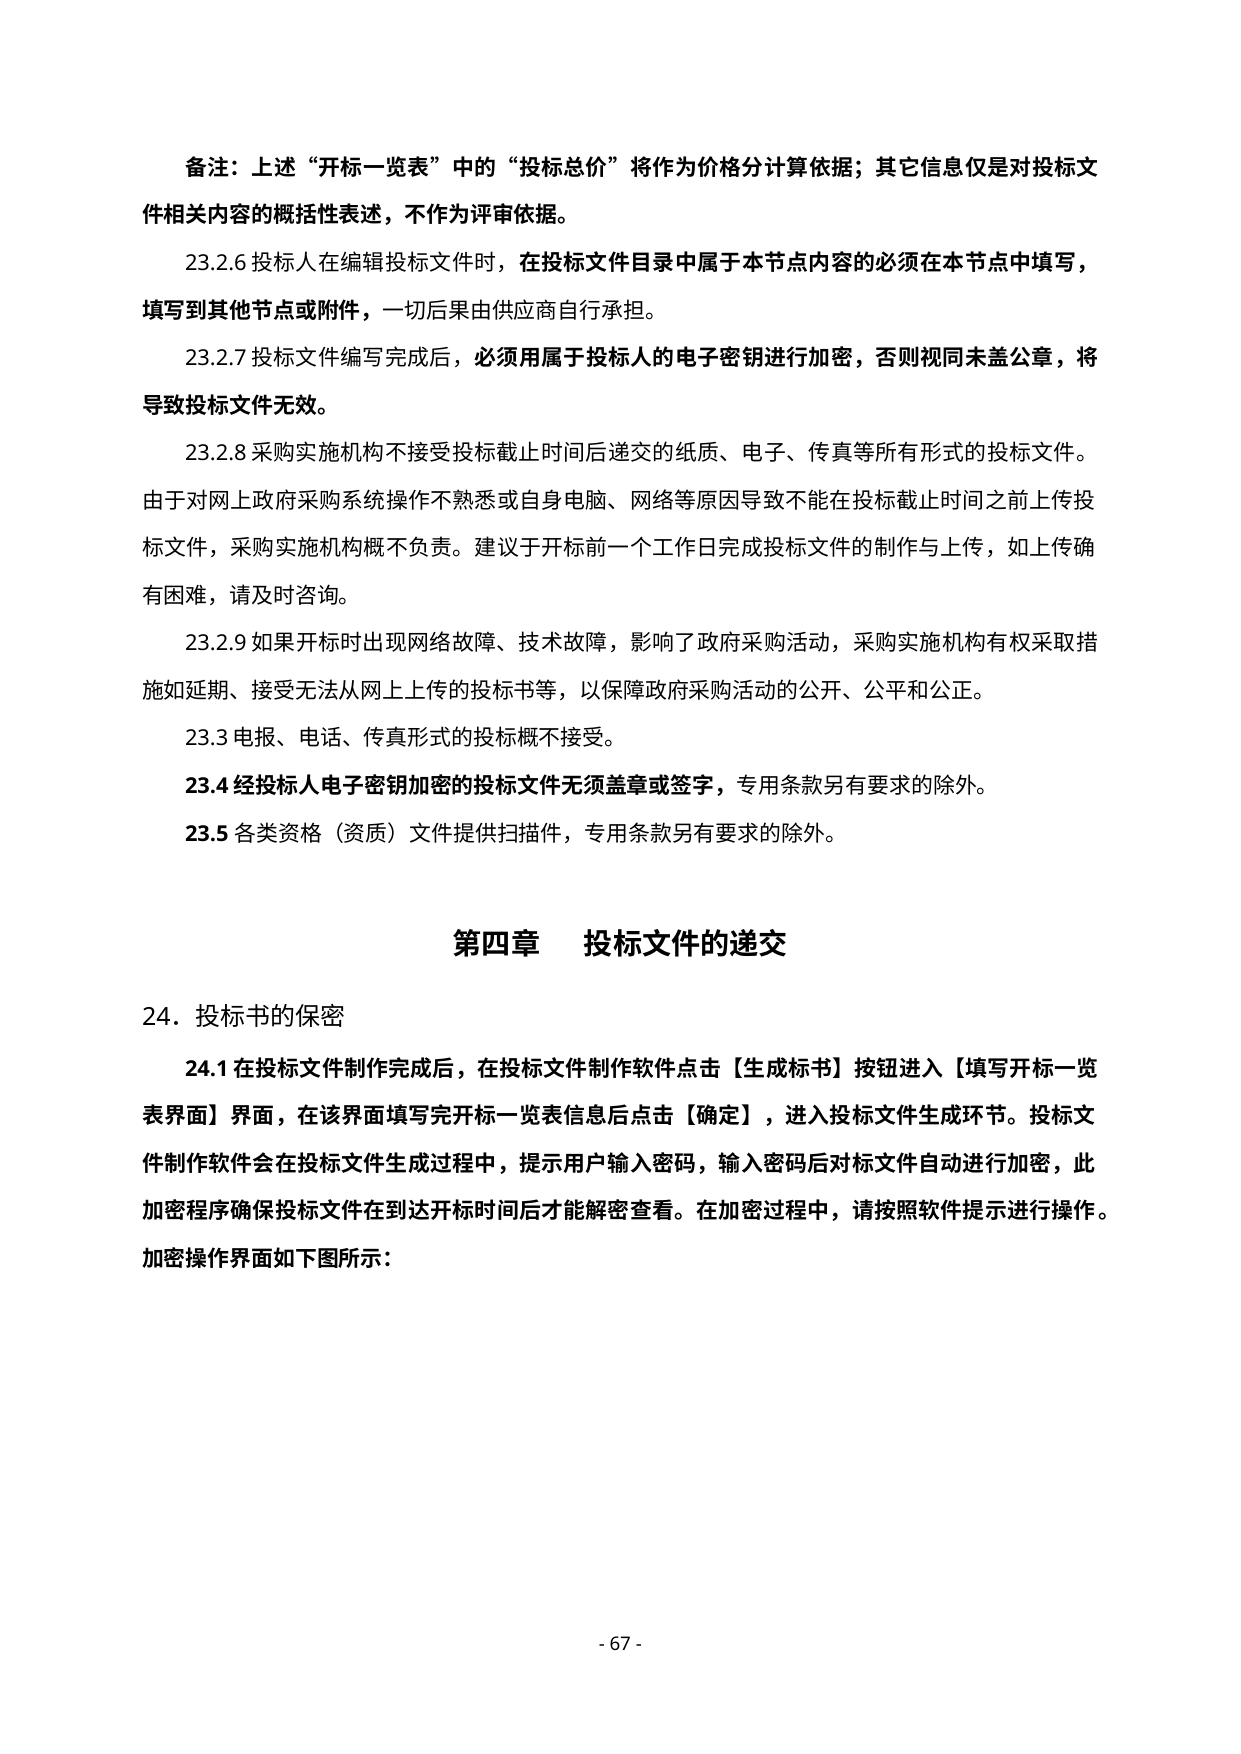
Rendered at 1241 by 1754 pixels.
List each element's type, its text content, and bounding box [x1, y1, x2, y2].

text 23.3电报、电话、传真形式的投标概不接受。 [142, 720, 1098, 752]
text 23.2.6投标人在编辑投标文件时，在投标文件目录中属于本节点内容的必须在本节点中填写，填写到其他节点或附件，一切后果由供应商自行承担。 [142, 245, 1098, 324]
text 备注：上述“开标一览表”中的“投标总价”将作为价格分计算依据；其它信息仅是对投标文件相关内容的概括性表述，不作为评审依据。 [142, 150, 1098, 229]
subtitle 投标文件的递交 [142, 920, 1098, 963]
text 23.5 各类资格（资质）文件提供扫描件，专用条款另有要求的除外。 [142, 816, 1098, 847]
text 23.2.7投标文件编写完成后，必须用属于投标人的电子密钥进行加密，否则视同未盖公章，将导致投标文件无效。 [142, 340, 1098, 419]
text 23.4经投标人电子密钥加密的投标文件无须盖章或签字，专用条款另有要求的除外。 [142, 768, 1098, 800]
text 24.1在投标文件制作完成后，在投标文件制作软件点击【生成标书】按钮进入【填写开标一览表界面】界面，在该界面填写完开标一览表信息后点击【确定】，进入投标文件生成环节。投标文件制作软件会在投标文件生成过程中，提示用户输入密码，输入密码后对标文件自动进行加密，此加密程序确保投标文件在到达开标时间后才能解密查看。在加密过程中，请按照软件提示进行操作。加密操作界面如下图所示： [142, 1051, 1098, 1272]
text 24．投标书的保密 [142, 996, 1098, 1033]
text 23.2.9如果开标时出现网络故障、技术故障，影响了政府采购活动，采购实施机构有权采取措施如延期、接受无法从网上上传的投标书等，以保障政府采购活动的公开、公平和公正。 [142, 625, 1098, 704]
text 23.2.8采购实施机构不接受投标截止时间后递交的纸质、电子、传真等所有形式的投标文件。由于对网上政府采购系统操作不熟悉或自身电脑、网络等原因导致不能在投标截止时间之前上传投标文件，采购实施机构概不负责。建议于开标前一个工作日完成投标文件的制作与上传，如上传确有困难，请及时咨询。 [142, 435, 1098, 609]
